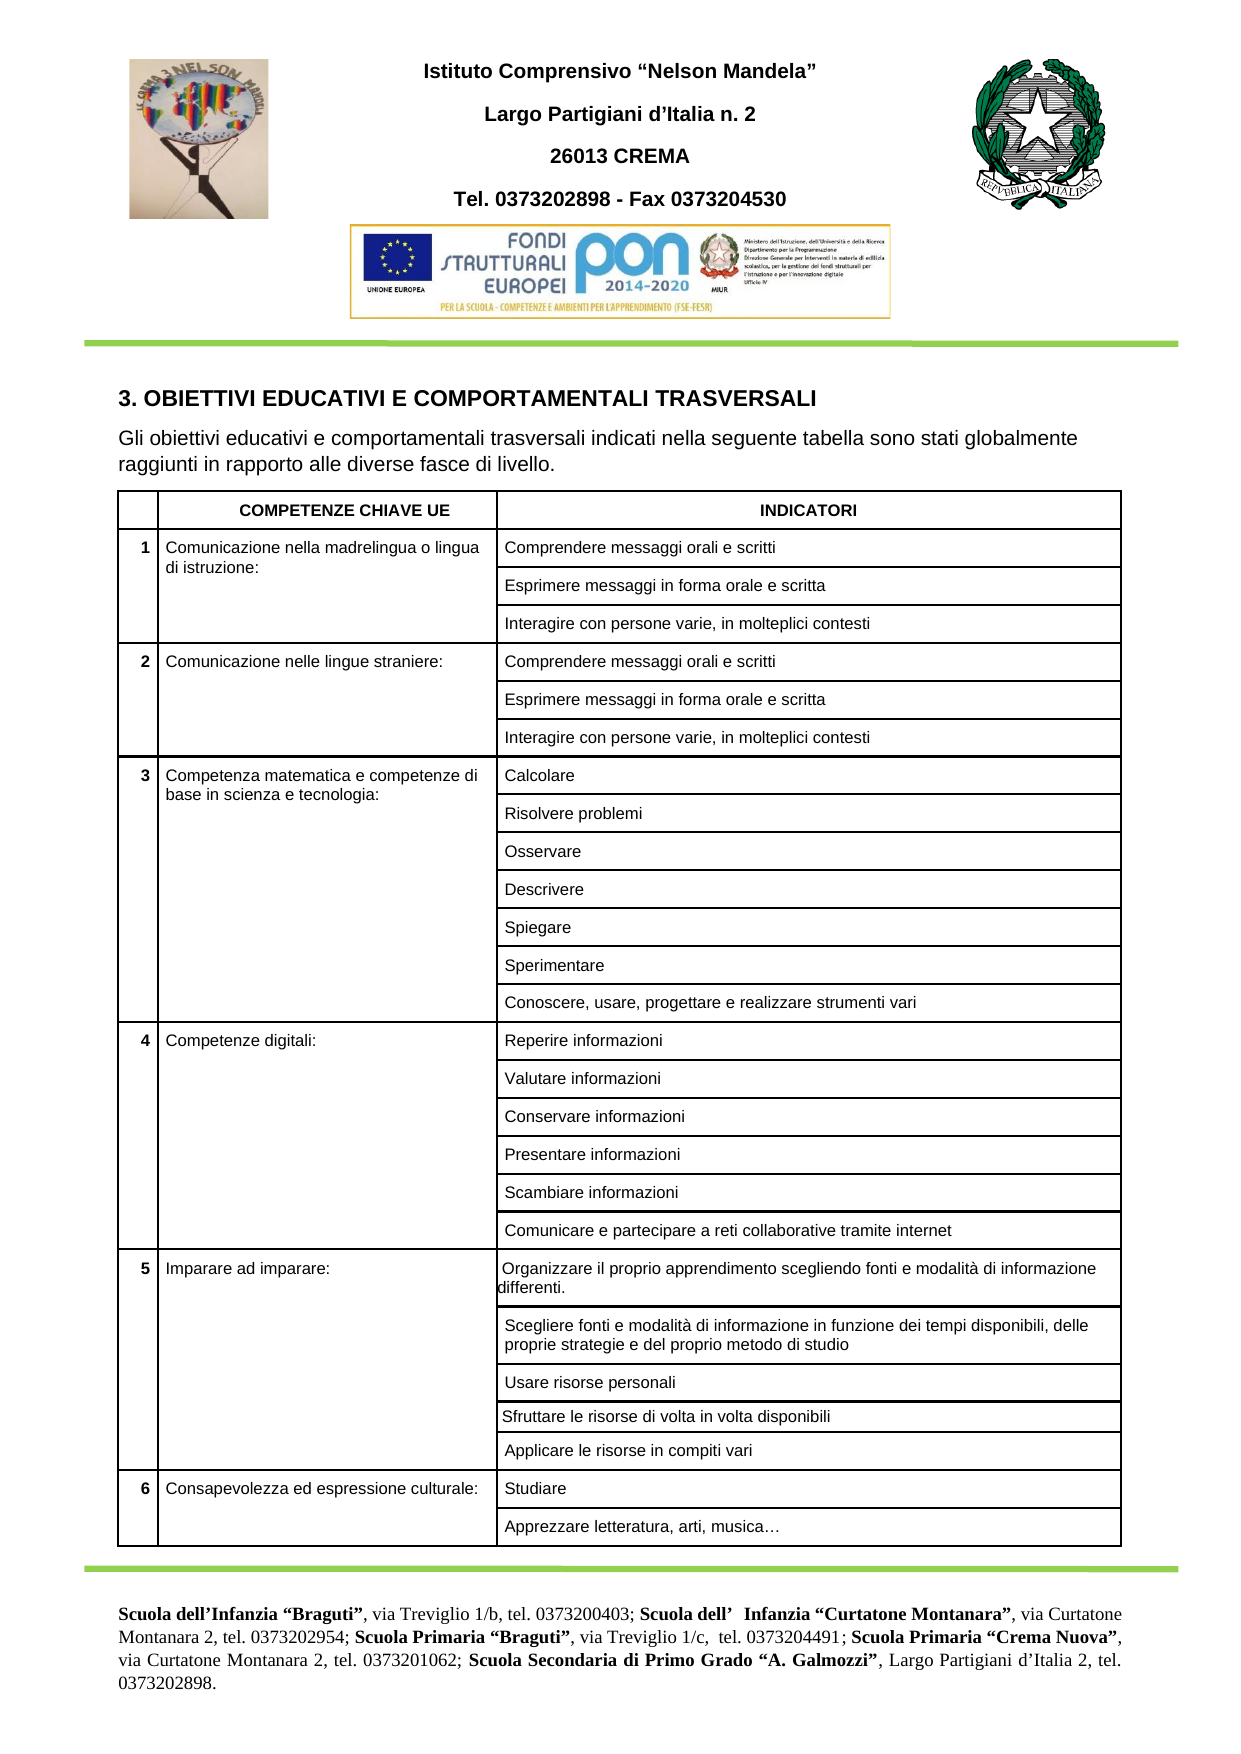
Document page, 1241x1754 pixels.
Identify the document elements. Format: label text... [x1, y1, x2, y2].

table_cell Competenze digitali: [159, 1023, 496, 1248]
table_cell Comunicare e partecipare a reti collaborative tramite internet [498, 1213, 1120, 1248]
table_cell 1 [119, 530, 157, 642]
table_header COMPETENZE CHIAVE UE [159, 492, 496, 528]
table_cell Descrivere [498, 871, 1120, 907]
table_cell Scambiare informazioni [498, 1175, 1120, 1210]
table_cell Organizzare il proprio apprendimento scegliendo fonti e modalità di informazione differenti. [498, 1250, 1120, 1305]
text Gli obiettivi educativi e comportamentali trasversali indicati nella seguente tabella sono stati globalmente raggiunti in rapporto alle diverse fasce di livello. [118, 426, 1122, 476]
table_cell Osservare [498, 833, 1120, 869]
table_cell Comprendere messaggi orali e scritti [498, 644, 1120, 679]
table_cell Interagire con persone varie, in molteplici contesti [498, 606, 1120, 642]
table_cell Risolvere problemi [498, 795, 1120, 831]
table_cell Spiegare [498, 909, 1120, 945]
table_cell Interagire con persone varie, in molteplici contesti [498, 720, 1120, 755]
table_cell Competenza matematica e competenze di base in scienza e tecnologia: [159, 758, 496, 1021]
table_cell Studiare [498, 1471, 1120, 1507]
table_cell Apprezzare letteratura, arti, musica… [498, 1509, 1120, 1544]
table_cell Scegliere fonti e modalità di informazione in funzione dei tempi disponibili, delle proprie strategie e del proprio metodo di studio [498, 1308, 1120, 1362]
table_cell 4 [119, 1023, 157, 1248]
table_cell Valutare informazioni [498, 1061, 1120, 1097]
table_cell 6 [119, 1471, 157, 1544]
table_header INDICATORI [498, 492, 1120, 528]
picture [349, 224, 891, 319]
table_cell Sperimentare [498, 947, 1120, 983]
table_cell 2 [119, 644, 157, 755]
table_cell Esprimere messaggi in forma orale e scritta [498, 568, 1120, 604]
table_cell Conservare informazioni [498, 1099, 1120, 1134]
table_cell Calcolare [498, 758, 1120, 793]
table_cell Conoscere, usare, progettare e realizzare strumenti vari [498, 985, 1120, 1021]
table_cell 3 [119, 758, 157, 1021]
table_cell Usare risorse personali [498, 1365, 1120, 1400]
table_cell Sfruttare le risorse di volta in volta disponibili [498, 1403, 1120, 1431]
picture [129, 59, 269, 219]
table_cell Esprimere messaggi in forma orale e scritta [498, 682, 1120, 717]
table_cell 5 [119, 1250, 157, 1469]
table_cell Imparare ad imparare: [159, 1250, 496, 1469]
table_cell Reperire informazioni [498, 1023, 1120, 1059]
table_cell Consapevolezza ed espressione culturale: [159, 1471, 496, 1544]
table_cell Presentare informazioni [498, 1137, 1120, 1172]
table_header [119, 492, 157, 528]
text 3. OBIETTIVI EDUCATIVI E COMPORTAMENTALI TRASVERSALI [118, 385, 1122, 411]
table_cell Comunicazione nelle lingue straniere: [159, 644, 496, 755]
table_cell Comunicazione nella madrelingua o lingua di istruzione: [159, 530, 496, 642]
table_cell Comprendere messaggi orali e scritti [498, 530, 1120, 566]
table_cell Applicare le risorse in compiti vari [498, 1433, 1120, 1469]
